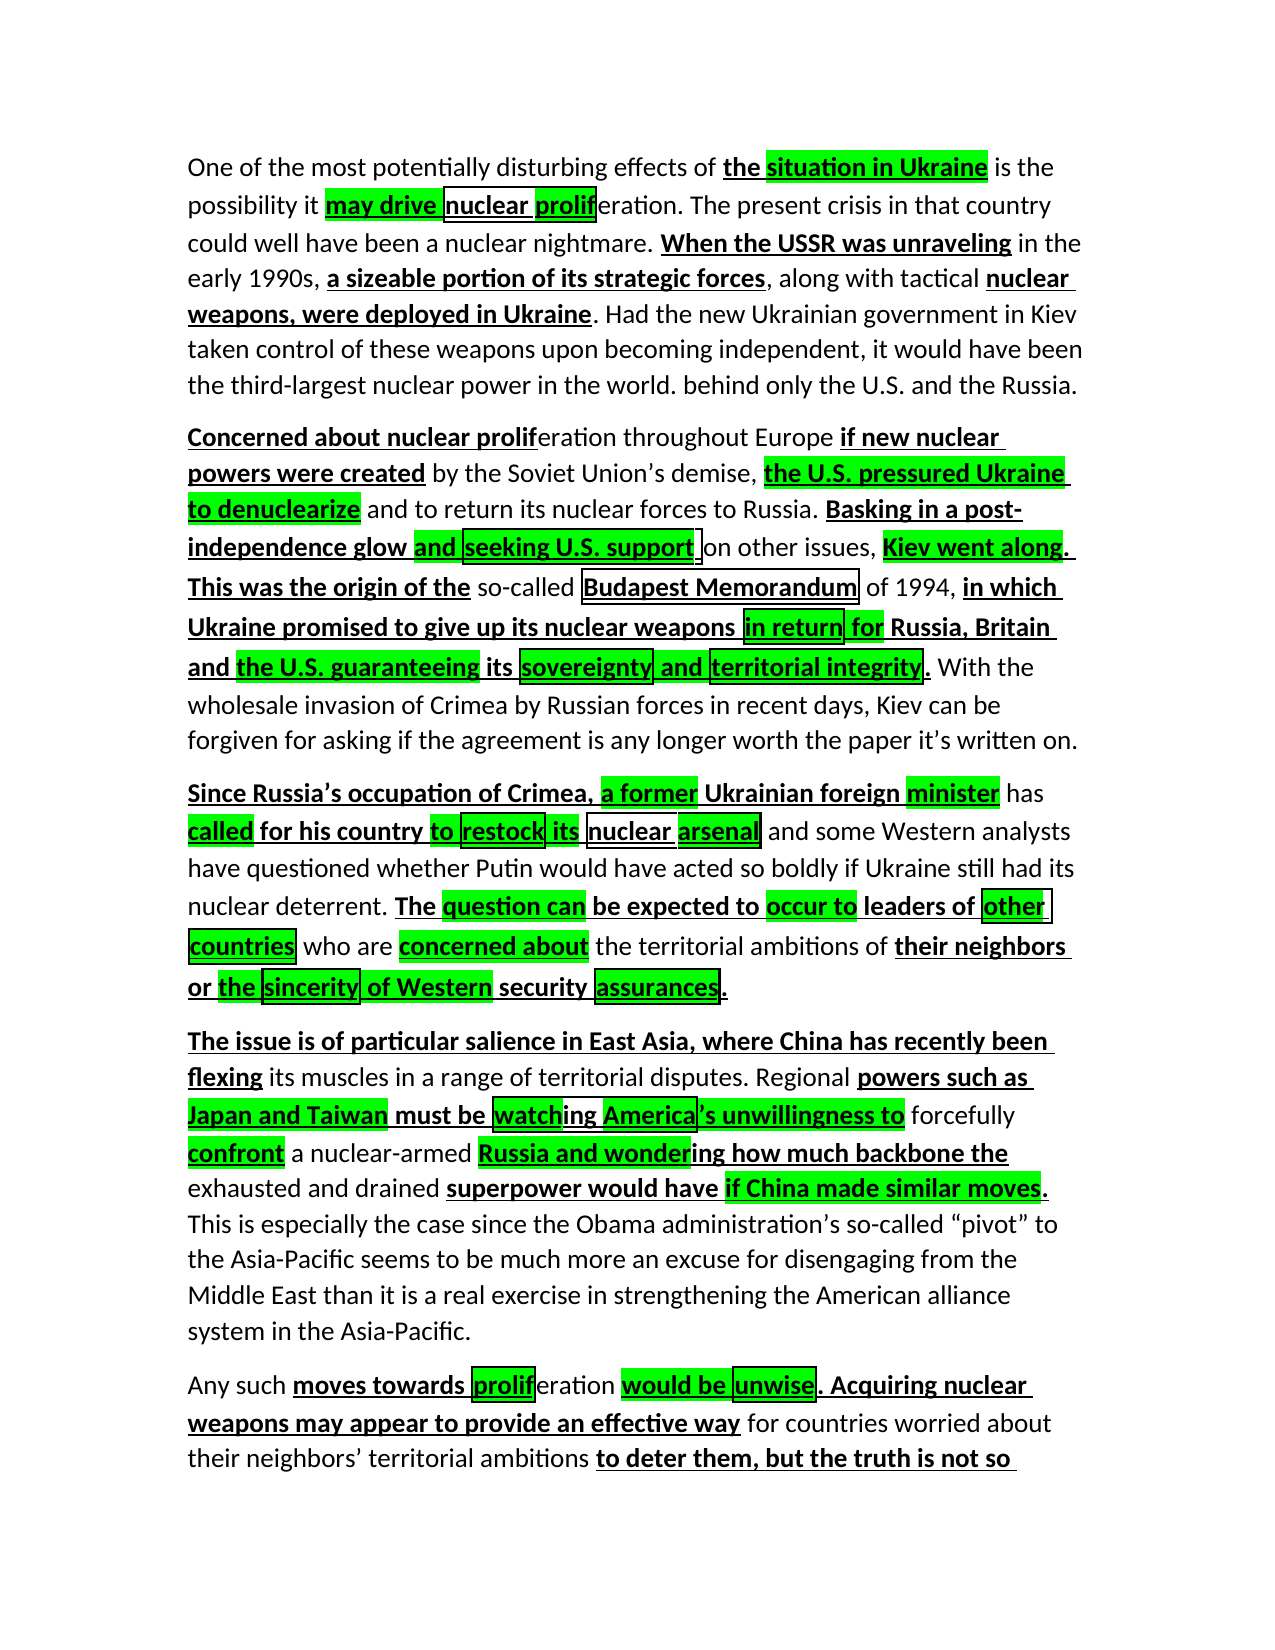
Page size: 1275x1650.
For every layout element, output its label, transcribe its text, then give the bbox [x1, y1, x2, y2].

text The issue is of particular salience in East Asia, where China has recently been flexing its muscles in a range of territorial disputes. Regional powers such as Japan and Taiwan must be watching America’s unwillingness to forcefully confront a nuclear-armed Russia and wondering how much backbone the exhausted and drained superpower would have if China made similar moves. This is especially the case since the Obama administration’s so-called “pivot” to the Asia-Pacific seems to be much more an excuse for disengaging from the Middle East than it is a real exercise in strengthening the American alliance system in the Asia-Pacific. [187, 1024, 1087, 1347]
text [187, 1366, 1087, 1474]
text Concerned about nuclear proliferation throughout Europe if new nuclear powers were created by the Soviet Union’s demise, the U.S. pressured Ukraine to denuclearize and to return its nuclear forces to Russia. Basking in a post-independence glow and seeking U.S. support on other issues, Kiev went along. This was the origin of the so-called Budapest Memorandum of 1994, in which Ukraine promised to give up its nuclear weapons in return for Russia, Britain and the U.S. guaranteeing its sovereignty and territorial integrity. With the wholesale invasion of Crimea by Russian forces in recent days, Kiev can be forgiven for asking if the agreement is any longer worth the paper it’s written on. [187, 421, 1087, 756]
text Since Russia’s occupation of Crimea, a former Ukrainian foreign minister has called for his country to restock its nuclear arsenal and some Western analysts have questioned whether Putin would have acted so boldly if Ukraine still had its nuclear deterrent. The question can be expected to occur to leaders of other countries who are concerned about the territorial ambitions of their neighbors or the sincerity of Western security assurances. [187, 776, 1087, 1005]
text One of the most potentially disturbing effects of the situation in Ukraine is the possibility it may drive nuclear proliferation. The present crisis in that country could well have been a nuclear nightmare. When the USSR was unraveling in the early 1990s, a sizeable portion of its strategic forces, along with tactical nuclear weapons, were deployed in Ukraine. Had the new Ukrainian government in Kiev taken control of these weapons upon becoming independent, it would have been the third-largest nuclear power in the world. behind only the U.S. and the Russia. [187, 150, 1087, 401]
